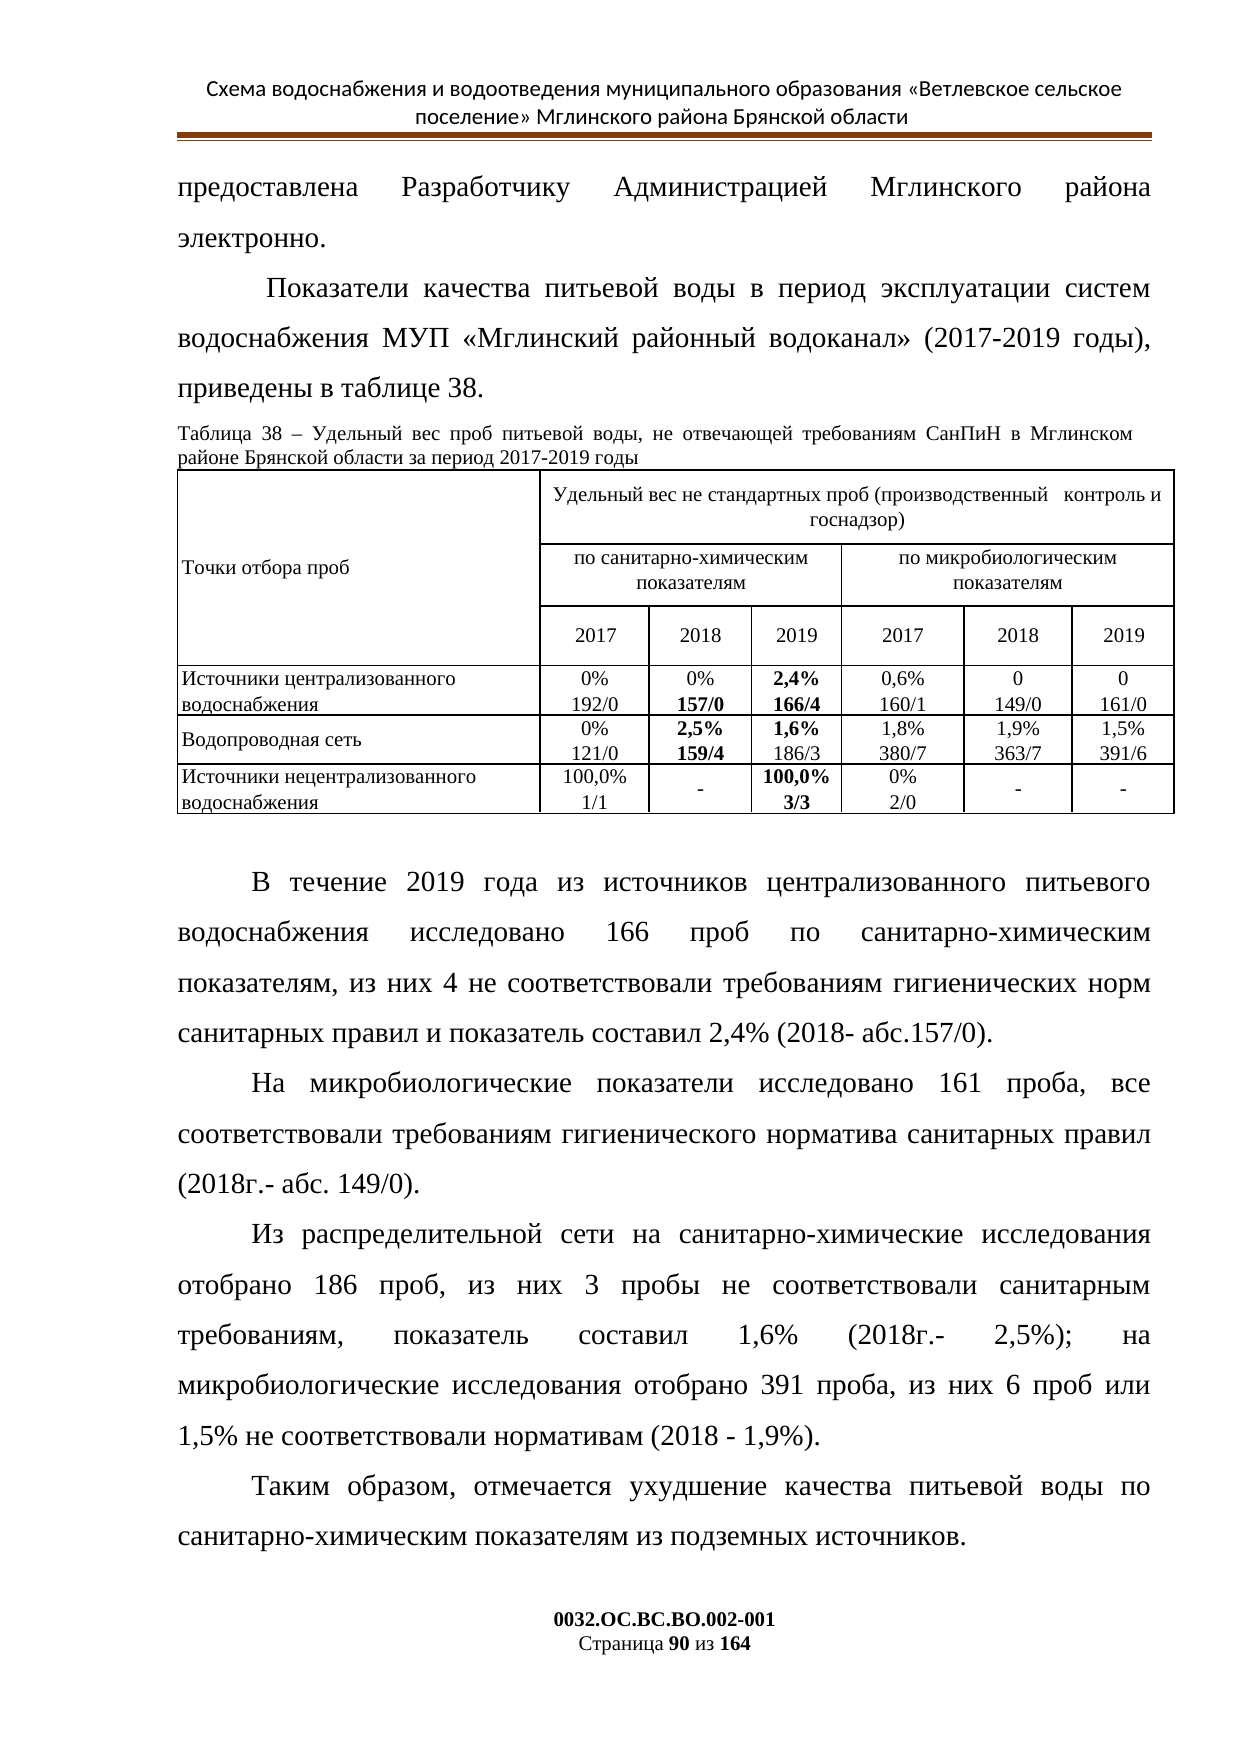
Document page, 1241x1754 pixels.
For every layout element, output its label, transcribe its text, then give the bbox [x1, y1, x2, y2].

text Таким образом, отмечается ухудшение качества питьевой воды по санитарно-химическим показателям из подземных источников. [177, 1468, 1152, 1552]
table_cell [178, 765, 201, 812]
text В течение 2019 года из источников централизованного питьевого водоснабжения исследовано 166 проб по санитарно-химическим показателям, из них 4 не соответствовали требованиям гигиенических норм санитарных правил и показатель составил 2,4% (2018- абс.157/0). [177, 864, 1152, 1049]
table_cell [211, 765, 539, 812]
text На микробиологические показатели исследовано 161 проба, все соответствовали требованиям гигиенического норматива санитарных правил (2018г.- абс. 149/0). [177, 1066, 1152, 1200]
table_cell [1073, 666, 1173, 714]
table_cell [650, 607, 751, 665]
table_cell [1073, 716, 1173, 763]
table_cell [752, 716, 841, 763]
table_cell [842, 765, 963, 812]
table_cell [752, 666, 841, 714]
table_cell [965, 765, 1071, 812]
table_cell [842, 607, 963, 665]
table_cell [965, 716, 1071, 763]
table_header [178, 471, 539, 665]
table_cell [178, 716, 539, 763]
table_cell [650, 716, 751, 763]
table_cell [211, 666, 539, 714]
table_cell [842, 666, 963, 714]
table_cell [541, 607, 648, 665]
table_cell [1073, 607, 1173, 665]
text Таблица 38 – Удельный вес проб питьевой воды, не отвечающей требованиям СанПиН в Мглинском районе Брянской области за период 2017-2019 годы [177, 421, 1134, 469]
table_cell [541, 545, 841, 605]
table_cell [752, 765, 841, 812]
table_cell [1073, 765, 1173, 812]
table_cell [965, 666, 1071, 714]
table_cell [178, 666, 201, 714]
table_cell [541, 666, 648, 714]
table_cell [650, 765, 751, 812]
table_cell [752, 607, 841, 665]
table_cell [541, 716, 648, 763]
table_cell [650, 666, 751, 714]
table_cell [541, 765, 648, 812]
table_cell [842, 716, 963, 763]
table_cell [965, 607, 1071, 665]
text Из распределительной сети на санитарно-химические исследования отобрано 186 проб, из них 3 пробы не соответствовали санитарным требованиям, показатель составил 1,6% (2018г.- 2,5%); на микробиологические исследования отобрано 391 проба, из них 6 проб или 1,5% не соответствовали нормативам (2018 - 1,9%). [177, 1216, 1152, 1451]
text Показатели качества питьевой воды в период эксплуатации систем водоснабжения МУП «Мглинский районный водоканал» (2017-2019 годы), приведены в таблице 38. [177, 270, 1152, 404]
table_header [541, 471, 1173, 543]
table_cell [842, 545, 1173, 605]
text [177, 169, 1152, 253]
